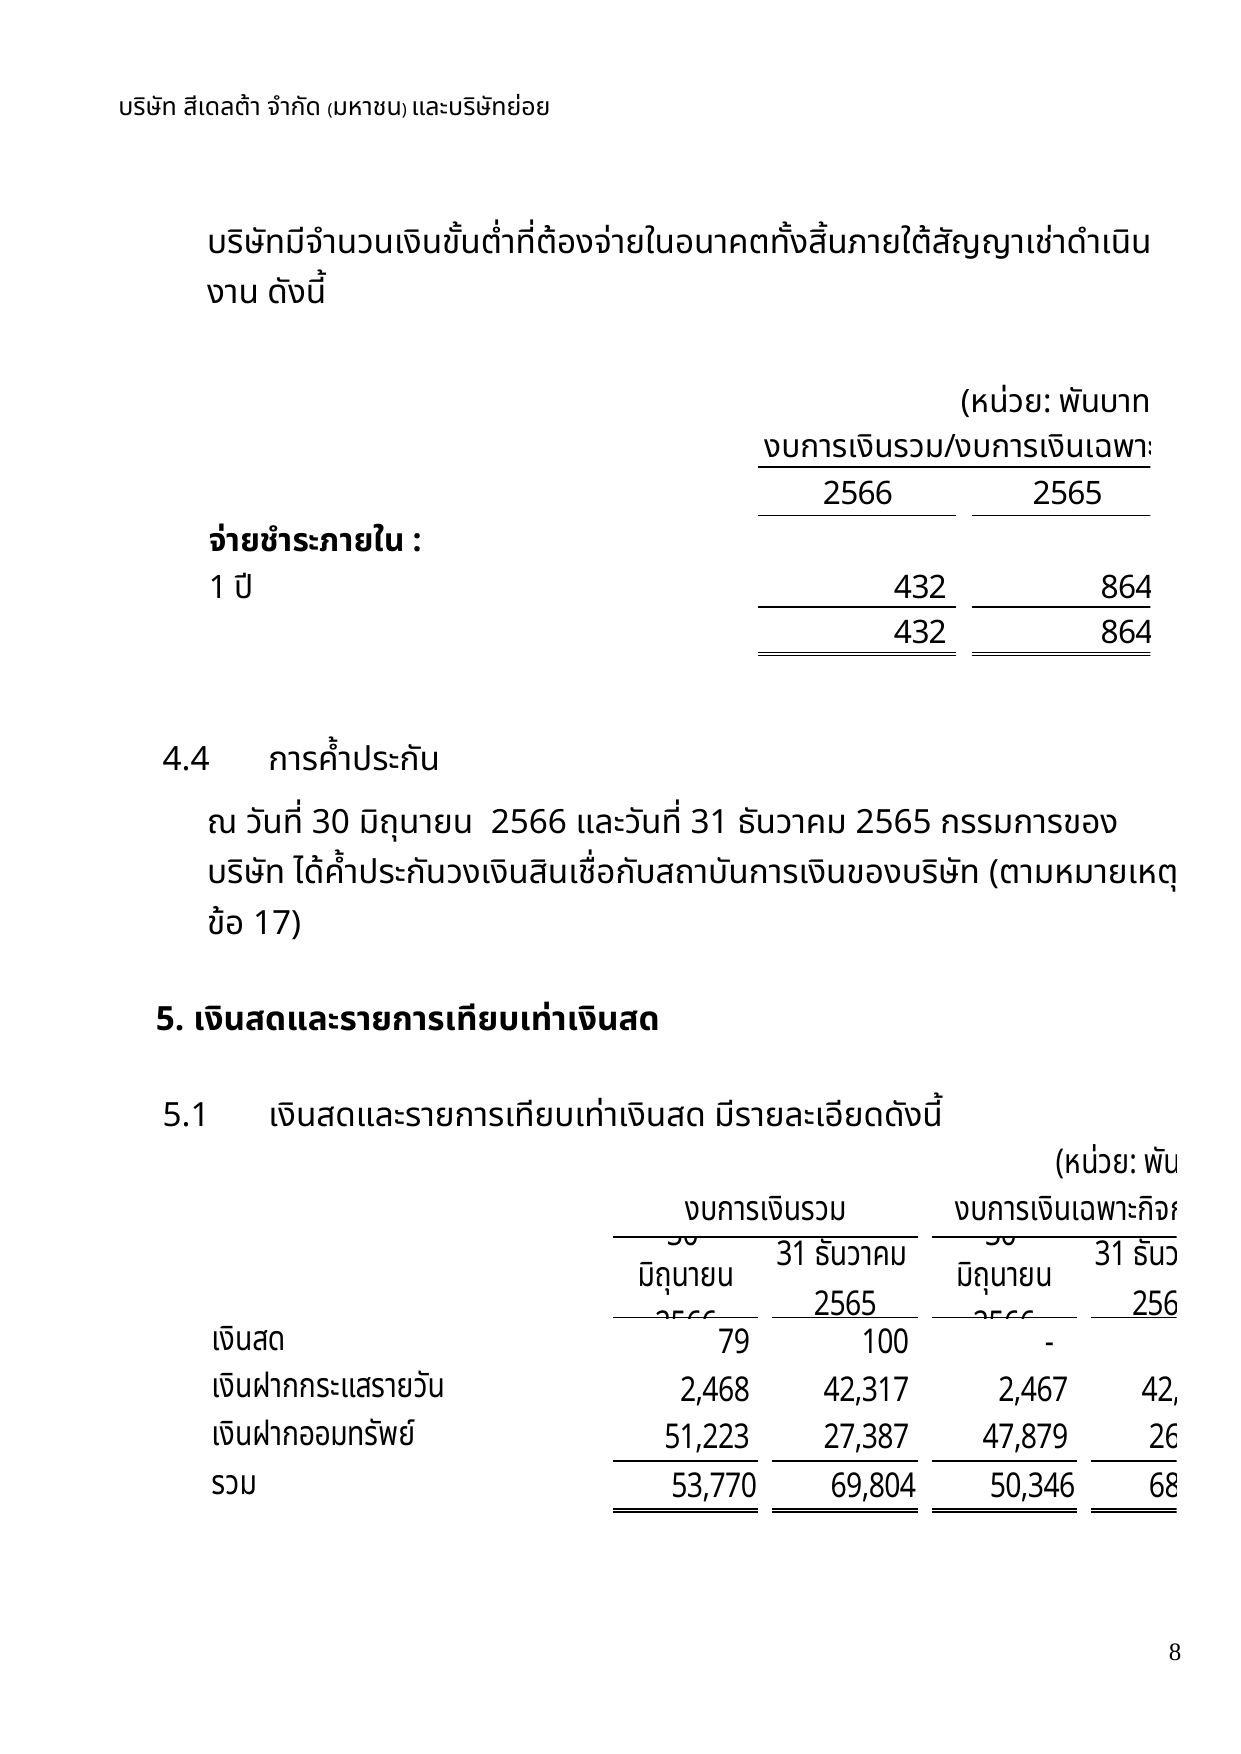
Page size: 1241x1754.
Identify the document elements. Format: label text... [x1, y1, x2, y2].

text 5.1 เงินสดและรายการเทียบเท่าเงินสด มีรายละเอียดดังนี้ [118, 1091, 1186, 1141]
text ณ วันที่ 30 มิถุนายน 2566 และวันที่ 31 ธันวาคม 2565 กรรมการของบริษัท ได้ค้ำประกันวงเงินสินเชื่อกับสถาบันการเงินของบริษัท (ตามหมายเหตุข้อ 17) [207, 797, 1181, 949]
text 4.4 การค้ำประกัน [162, 734, 1181, 785]
text บริษัทมีจำนวนเงินขั้นต่ำที่ต้องจ่ายในอนาคตทั้งสิ้นภายใต้สัญญาเช่าดำเนินงาน ดังนี้ [207, 218, 1181, 319]
list เงินสดและรายการเทียบเท่าเงินสด [156, 995, 1186, 1045]
